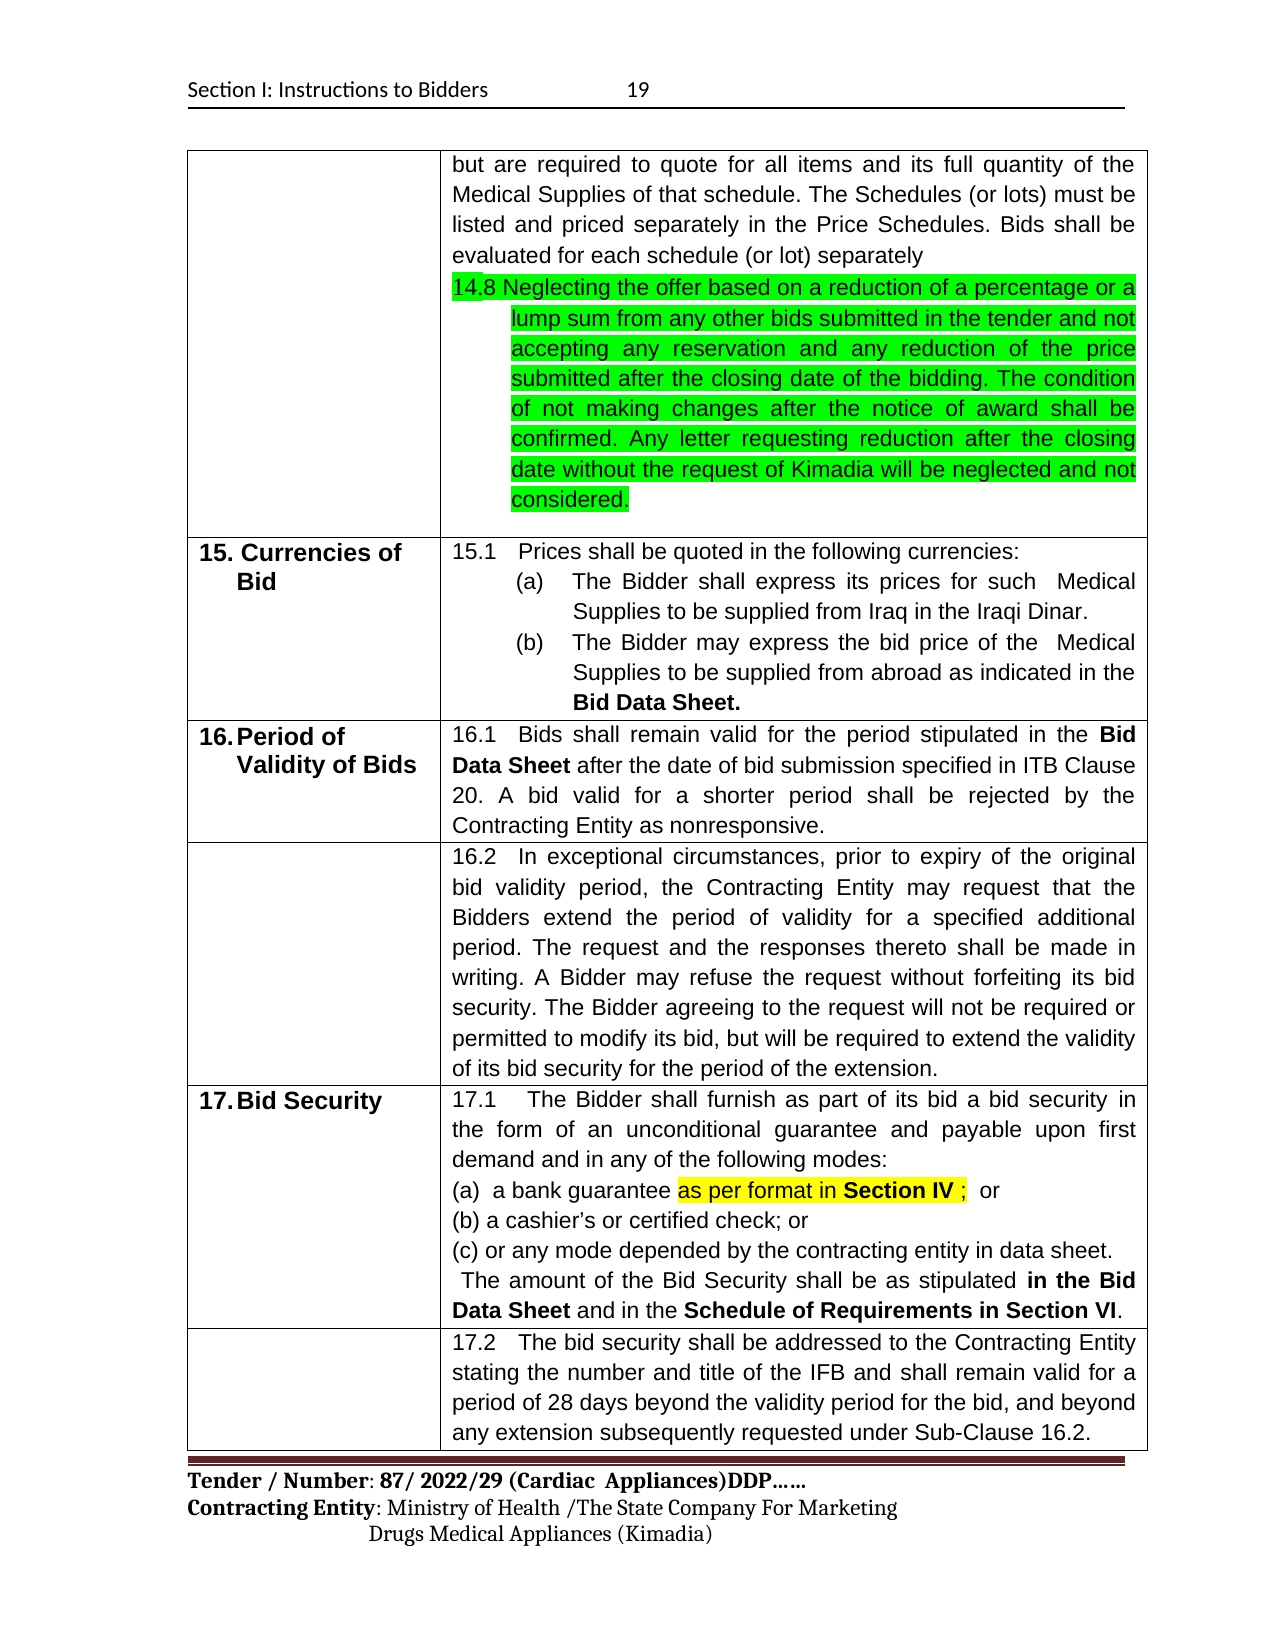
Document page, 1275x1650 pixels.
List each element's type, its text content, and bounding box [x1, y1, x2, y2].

table_cell 16. Period of Validity of Bids [188, 721, 440, 842]
table_cell 17.2 The bid security shall be addressed to the Contracting Entity stating the number and title of the IFB and shall remain valid for a period of 28 days beyond the validity period for the bid, and beyond any extension subsequently requested under Sub-Clause 16.2. [441, 1329, 1147, 1449]
table_cell 16.2 In exceptional circumstances, prior to expiry of the original bid validity period, the Contracting Entity may request that the Bidders extend the period of validity for a specified additional period. The request and the responses thereto shall be made in writing. A Bidder may refuse the request without forfeiting its bid security. The Bidder agreeing to the request will not be required or permitted to modify its bid, but will be required to extend the validity of its bid security for the period of the extension. [441, 843, 1147, 1085]
table_cell 15. Currencies of Bid [188, 538, 440, 720]
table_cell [441, 151, 1147, 537]
table_cell 16.1 Bids shall remain valid for the period stipulated in the Bid Data Sheet after the date of bid submission specified in ITB Clause 20. A bid valid for a shorter period shall be rejected by the Contracting Entity as nonresponsive. [441, 721, 1147, 842]
table_cell [188, 843, 440, 1085]
table_cell 15.1 Prices shall be quoted in the following currencies: (a) The Bidder shall express its prices for such Medical Supplies to be supplied from Iraq in the Iraqi Dinar. (b) The Bidder may express the bid price of the Medical Supplies to be supplied from abroad as indicated in the Bid Data Sheet. [441, 538, 1147, 720]
table_cell 17.1 The Bidder shall furnish as part of its bid a bid security in the form of an unconditional guarantee and payable upon first demand and in any of the following modes: (a) a bank guarantee as per format in Section IV ; or (b) a cashier’s or certified check; or (c) or any mode depended by the contracting entity in data sheet. The amount of the Bid Security shall be as stipulated in the Bid Data Sheet and in the Schedule of Requirements in Section VI. [441, 1086, 1147, 1328]
table_cell [188, 1329, 440, 1449]
table_cell [188, 151, 440, 537]
table_cell 17. Bid Security [188, 1086, 440, 1328]
